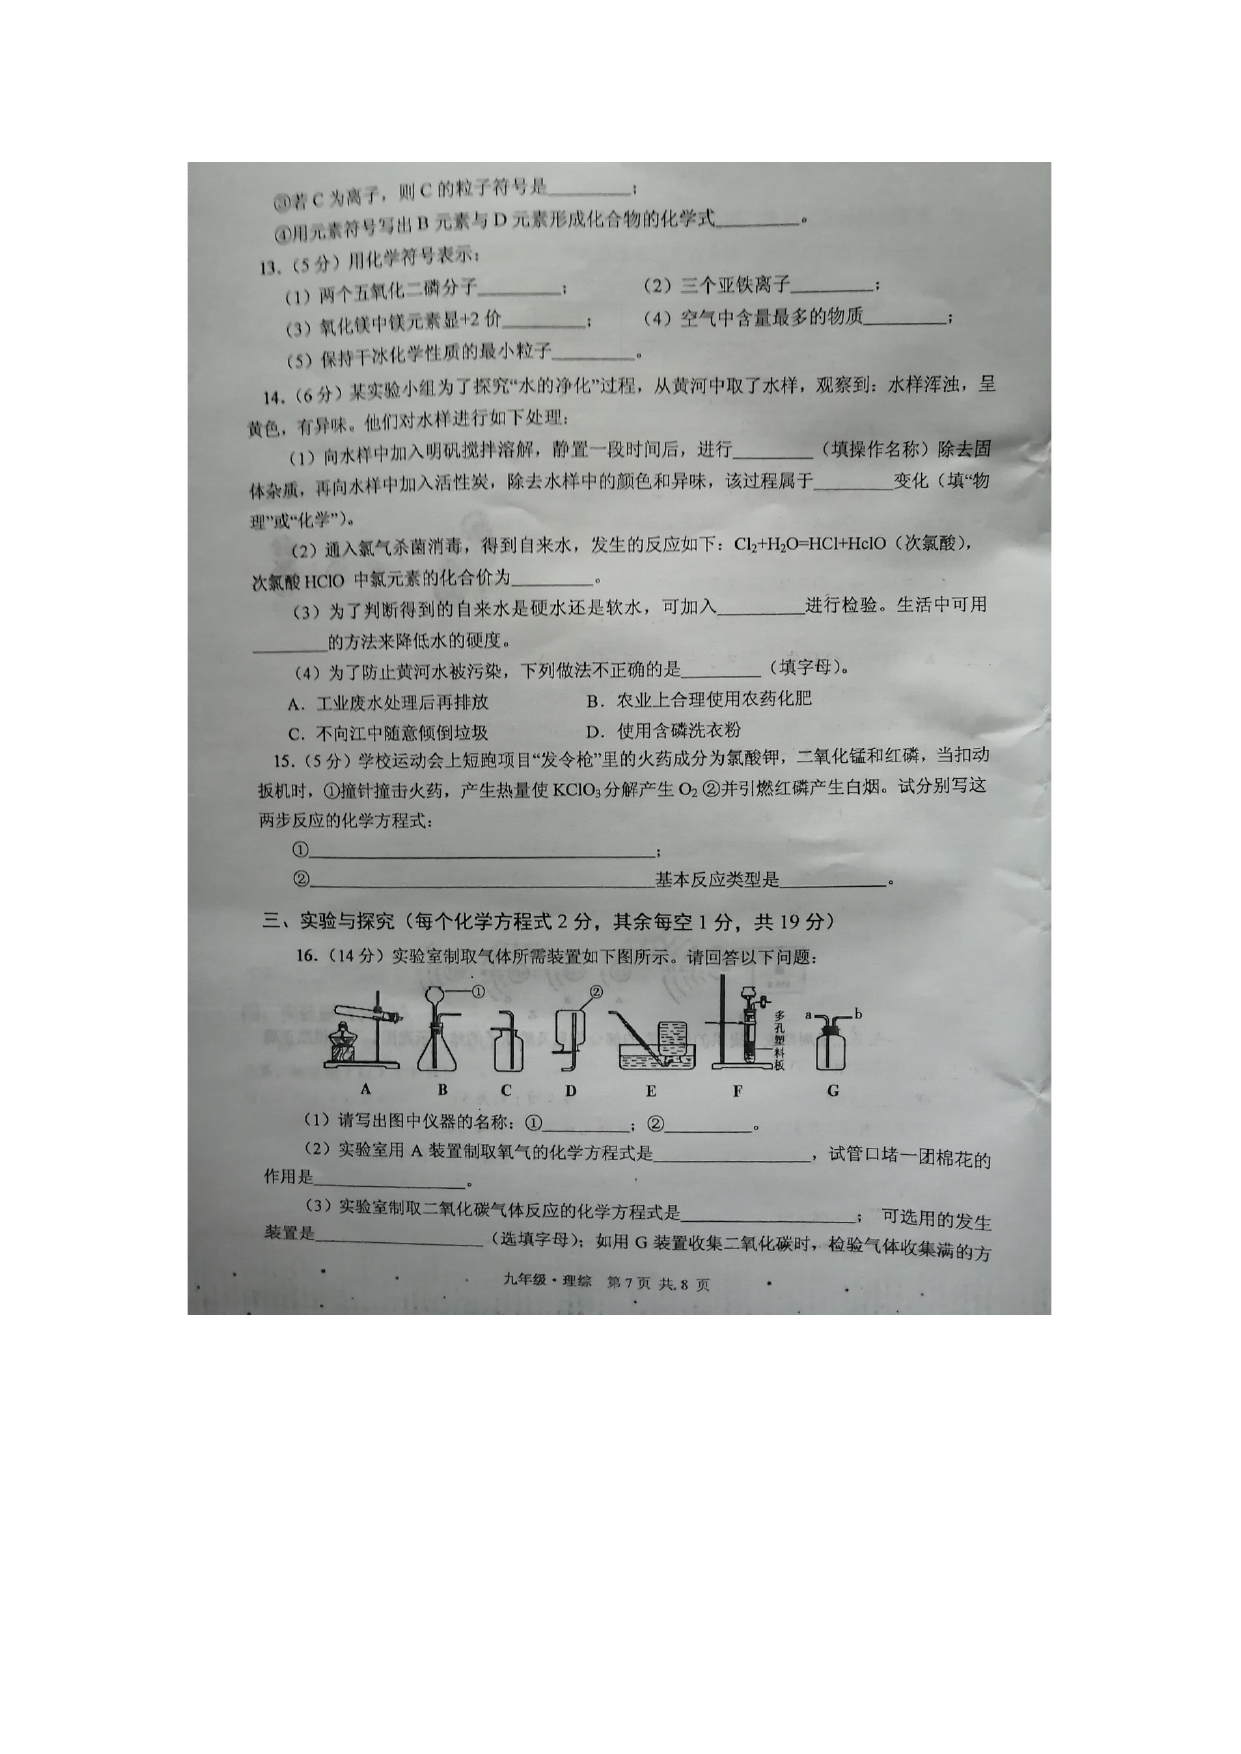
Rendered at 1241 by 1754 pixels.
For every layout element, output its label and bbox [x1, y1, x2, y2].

picture [187, 162, 1052, 1315]
